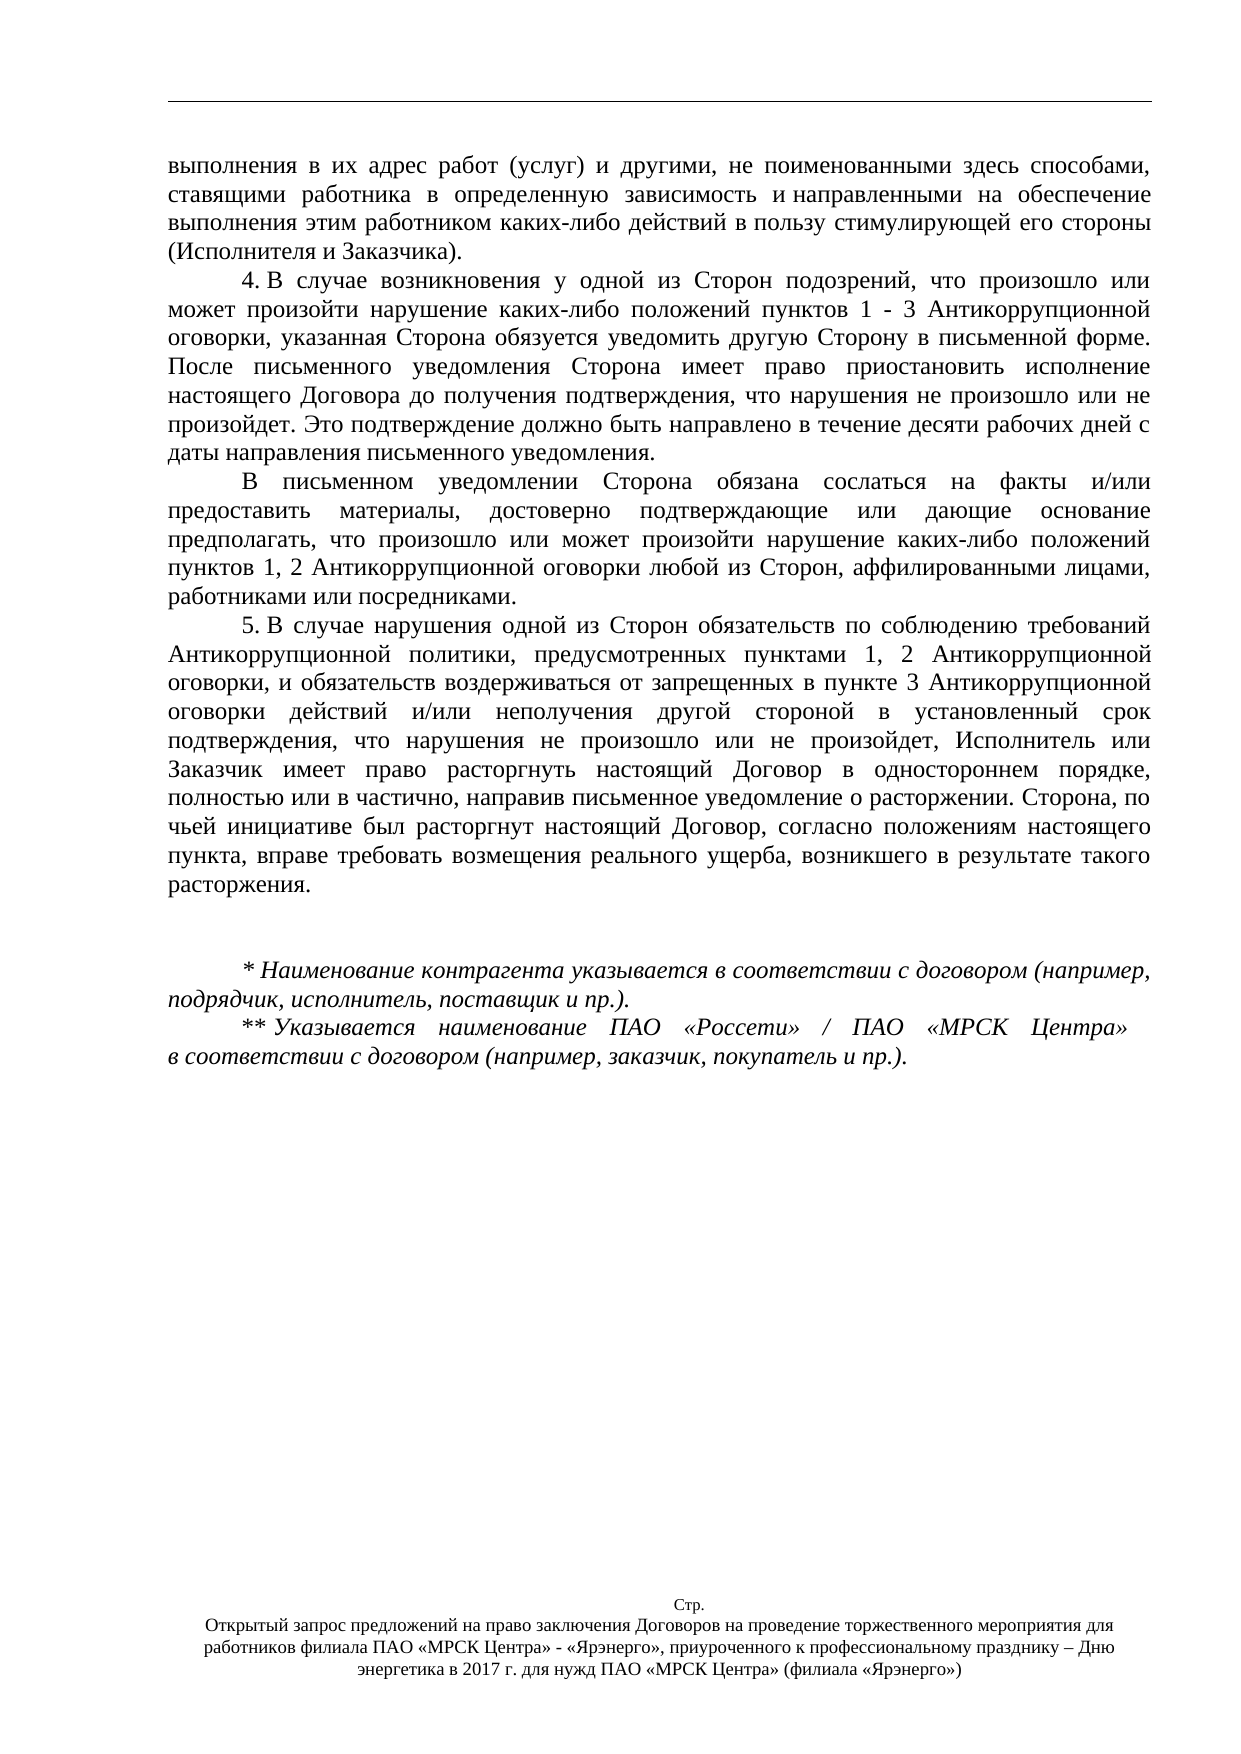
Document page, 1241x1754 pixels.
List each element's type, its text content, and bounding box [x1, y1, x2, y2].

text ** Указывается наименование ПАО «Россети» / ПАО «МРСК Центра» в соответствии с договором (например, заказчик, покупатель и пр.). [168, 1012, 1152, 1070]
text * Наименование контрагента указывается в соответствии с договором (например, подрядчик, исполнитель, поставщик и пр.). [168, 955, 1152, 1012]
text В письменном уведомлении Сторона обязана сослаться на факты и/или предоставить материалы, достоверно подтверждающие или дающие основание предполагать, что произошло или может произойти нарушение каких-либо положений пунктов 1, 2 Антикоррупционной оговорки любой из Сторон, аффилированными лицами, работниками или посредниками. [168, 466, 1152, 610]
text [168, 150, 1152, 265]
text 4. В случае возникновения у одной из Сторон подозрений, что произошло или может произойти нарушение каких-либо положений пунктов 1 - 3 Антикоррупционной оговорки, указанная Сторона обязуется уведомить другую Сторону в письменной форме. После письменного уведомления Сторона имеет право приостановить исполнение настоящего Договора до получения подтверждения, что нарушения не произошло или не произойдет. Это подтверждение должно быть направлено в течение десяти рабочих дней с даты направления письменного уведомления. [168, 265, 1152, 466]
text 5. В случае нарушения одной из Сторон обязательств по соблюдению требований Антикоррупционной политики, предусмотренных пунктами 1, 2 Антикоррупционной оговорки, и обязательств воздерживаться от запрещенных в пункте 3 Антикоррупционной оговорки действий и/или неполучения другой стороной в установленный срок подтверждения, что нарушения не произошло или не произойдет, Исполнитель или Заказчик имеет право расторгнуть настоящий Договор в одностороннем порядке, полностью или в частично, направив письменное уведомление о расторжении. Сторона, по чьей инициативе был расторгнут настоящий Договор, согласно положениям настоящего пункта, вправе требовать возмещения реального ущерба, возникшего в результате такого расторжения. [168, 610, 1152, 897]
